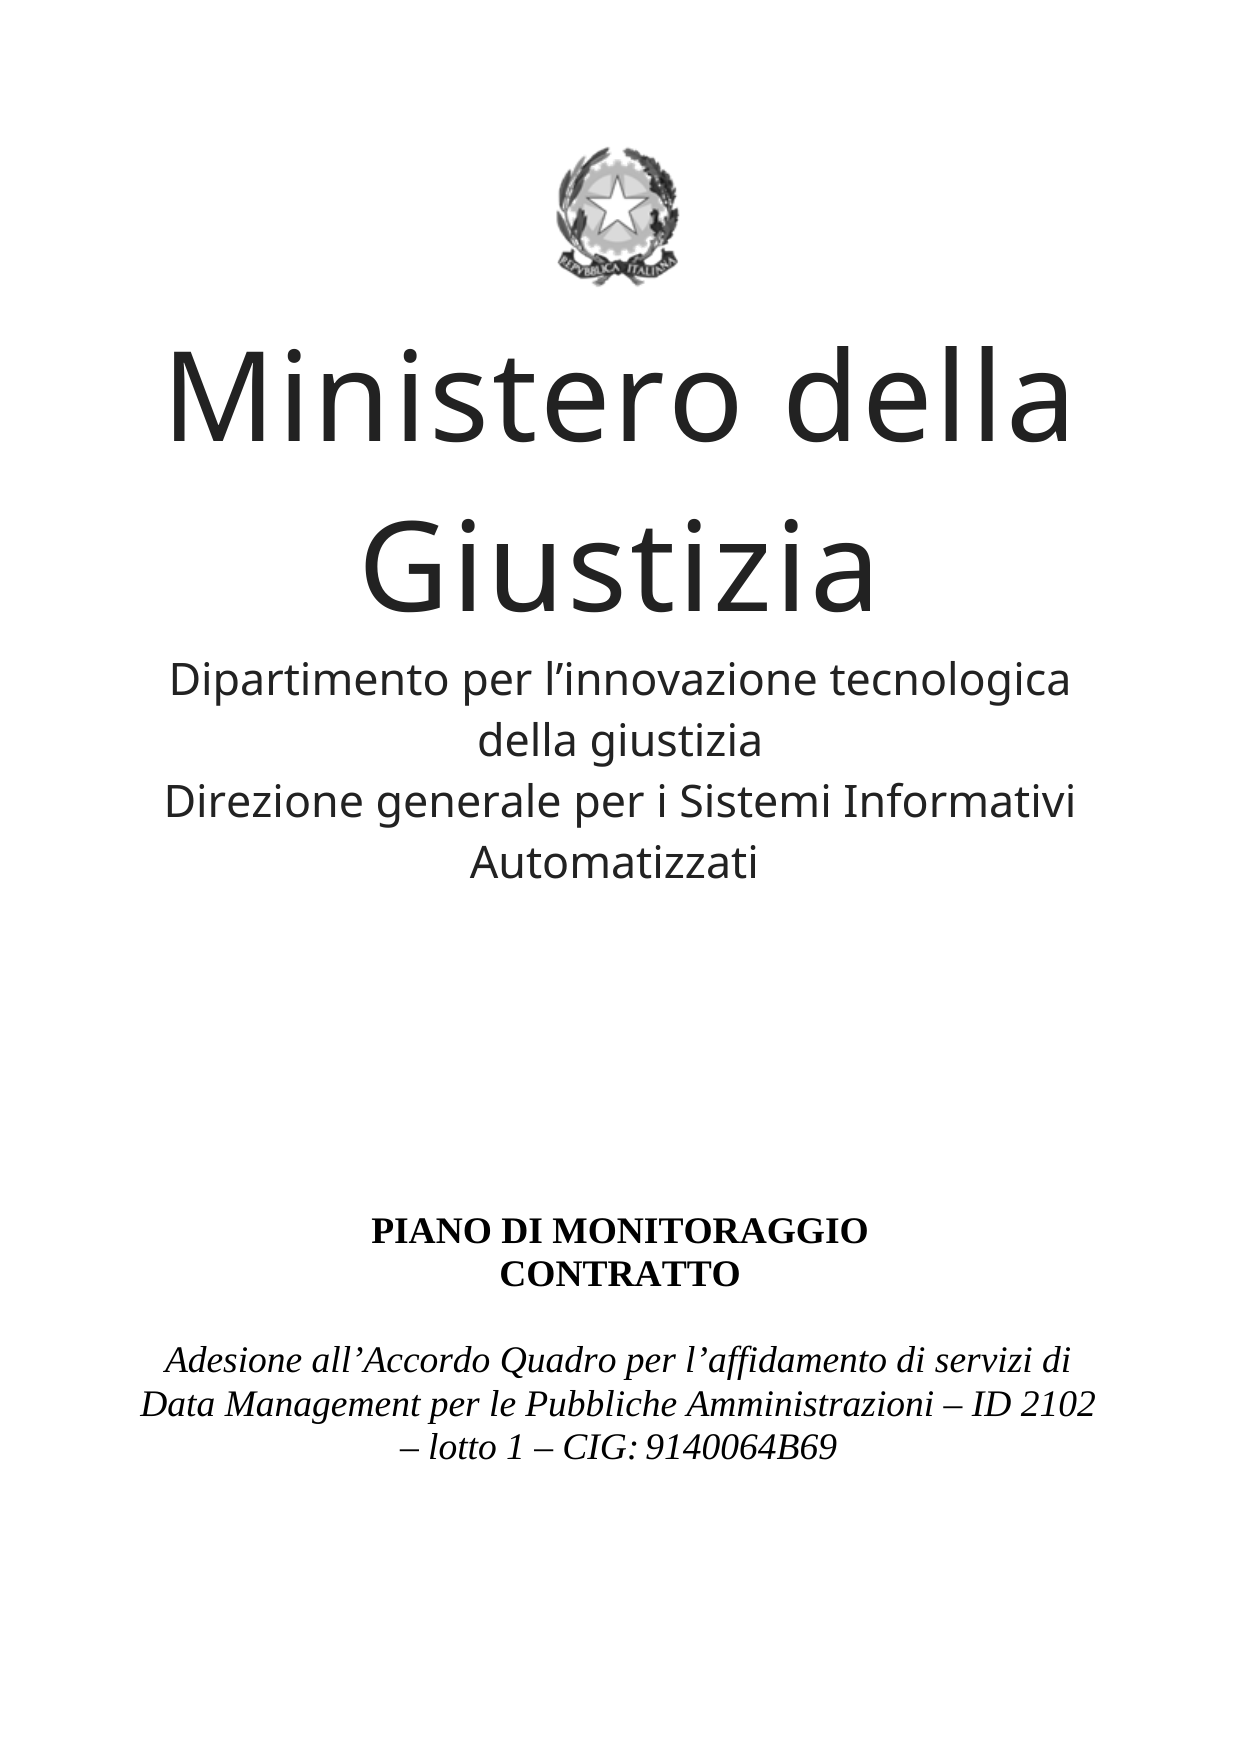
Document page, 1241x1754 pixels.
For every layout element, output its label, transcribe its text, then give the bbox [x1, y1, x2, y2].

picture [552, 141, 688, 295]
text Adesione all’Accordo Quadro per l’affidamento di servizi di Data Management per le Pubbliche Amministrazioni – ID 2102 – lotto 1 – CIG: 9140064B69 [133, 1338, 1107, 1467]
text PIANO DI MONITORAGGIO CONTRATTO [133, 1208, 1107, 1295]
text Ministero della Giustizia [133, 307, 1107, 648]
text Dipartimento per l’innovazione tecnologica della giustizia [763, 648, 1107, 770]
text Dipartimento per l’innovazione tecnologica della giustizia [133, 648, 477, 770]
text Direzione generale per i Sistemi Informativi Automatizzati [133, 770, 1107, 892]
